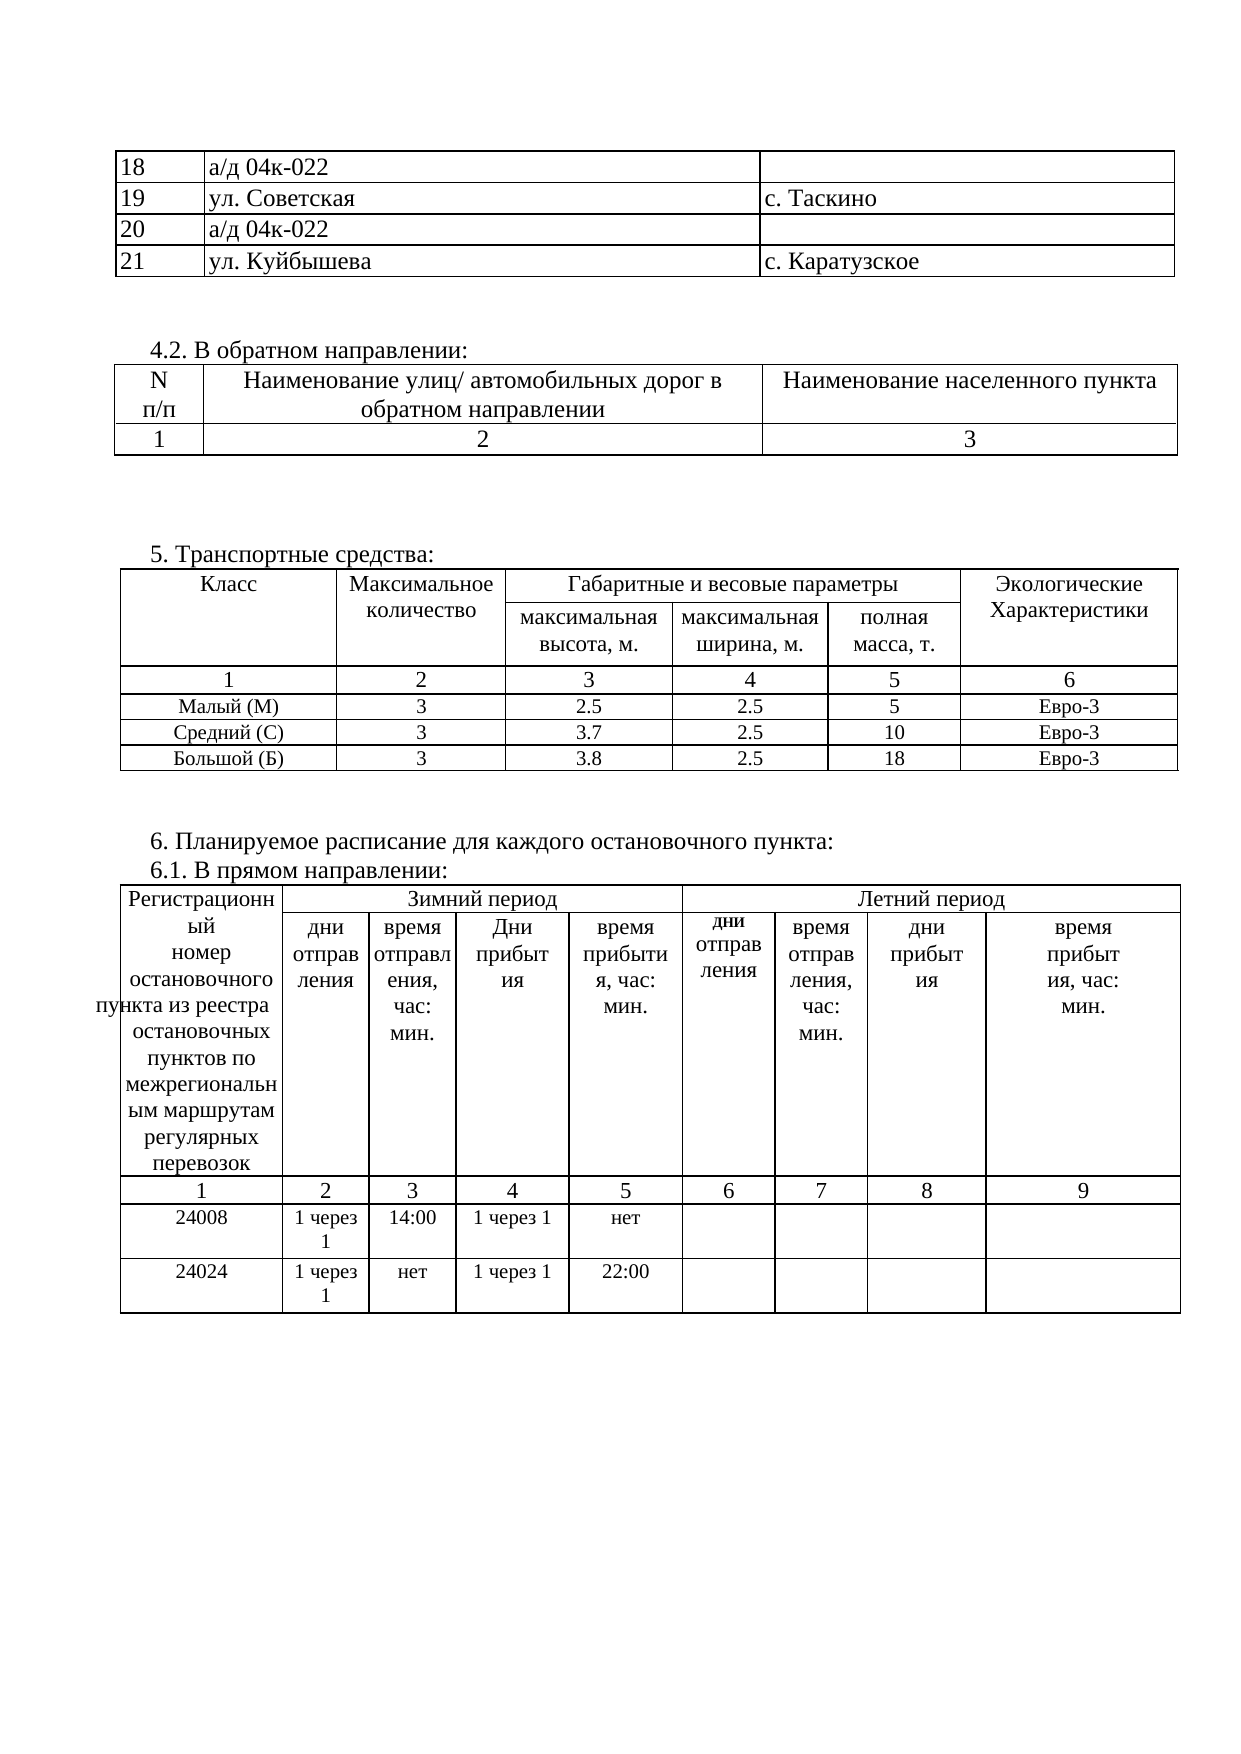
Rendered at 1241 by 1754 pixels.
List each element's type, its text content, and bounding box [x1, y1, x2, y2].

table_cell 3 [370, 1177, 455, 1203]
text 6. Планируемое расписание для каждого остановочного пункта: [150, 826, 1090, 855]
table_cell 6 [683, 1177, 774, 1203]
table_cell 8 [868, 1177, 985, 1203]
table_cell максимальная высота, м. [506, 603, 672, 665]
table_header N п/п [115, 365, 203, 423]
table_cell а/д 04к-022 [205, 152, 759, 181]
table_cell 3 [506, 667, 672, 693]
table_cell 1 через 1 [283, 1205, 368, 1258]
table_cell время прибыт ия, час: мин. [987, 913, 1180, 1175]
table_cell [761, 215, 1174, 244]
table_header Габаритные и весовые параметры [506, 570, 960, 602]
table_cell [987, 1205, 1180, 1258]
table_cell с. Таскино [761, 183, 1174, 213]
table_cell [987, 1259, 1180, 1312]
table_cell 7 [776, 1177, 867, 1203]
table_cell 18 [829, 746, 960, 770]
table_cell 5 [829, 667, 960, 693]
table_cell 2.5 [506, 695, 672, 718]
table_cell а/д 04к-022 [205, 215, 759, 244]
table_cell ДНИ отправ ления [683, 913, 774, 1175]
table_cell нет [370, 1259, 455, 1312]
table_cell 9 [987, 1177, 1180, 1203]
table_cell 3 [337, 720, 505, 744]
table_cell [776, 1259, 867, 1312]
table_cell 4 [457, 1177, 568, 1203]
text 5. Транспортные средства: [150, 539, 1090, 568]
table_cell ул. Куйбышева [205, 246, 759, 276]
table_cell [683, 1259, 774, 1312]
table_cell 3 [337, 695, 505, 718]
table_cell нет [570, 1205, 682, 1258]
table_cell полная масса, т. [829, 603, 960, 665]
table_cell ул. Советская [205, 183, 759, 213]
table_cell Средний (С) [121, 720, 336, 744]
table_cell 1 [115, 424, 203, 454]
table_header Наименование улиц/ автомобильных дорог в обратном направлении [204, 365, 762, 423]
table_cell [683, 1205, 774, 1258]
table_cell 6 [961, 667, 1177, 693]
table_cell с. Каратузское [761, 246, 1174, 276]
table_cell Малый (М) [121, 695, 336, 718]
table_header Летний период [683, 886, 1180, 912]
table_header Зимний период [283, 886, 682, 912]
table_cell 2.5 [673, 695, 827, 718]
table_cell время прибыти я, час: мин. [570, 913, 682, 1175]
table_cell Большой (Б) [121, 746, 336, 770]
table_header Наименование населенного пункта [763, 365, 1177, 423]
table_cell 3 [763, 423, 1177, 454]
table_cell Евро-3 [961, 695, 1177, 718]
table_cell 2 [283, 1177, 368, 1203]
text 6.1. В прямом направлении: [150, 855, 1090, 884]
table_cell 1 через 1 [283, 1259, 368, 1312]
table_cell 2 [204, 424, 762, 454]
table_cell [776, 1205, 867, 1258]
table_header Экологические Характеристики [961, 570, 1177, 665]
table_header Максимальное количество [337, 570, 505, 665]
table_cell 5 [829, 695, 960, 718]
table_cell 19 [117, 183, 204, 213]
table_cell время отправл ения, час: мин. [370, 913, 455, 1175]
table_cell 1 через 1 [457, 1259, 568, 1312]
table_cell 5 [570, 1177, 682, 1203]
table_header Регистрационный номер остановочного пункта из реестра остановочных пунктов по межрегиональным маршрутам регулярных перевозок [121, 886, 282, 1175]
table_cell 10 [829, 720, 960, 744]
table_cell 1 [121, 1177, 282, 1203]
table_cell время отправ ления, час: мин. [776, 913, 867, 1175]
table_cell 2.5 [673, 720, 827, 744]
table_cell 20 [117, 215, 204, 244]
table_cell [761, 152, 1174, 181]
table_cell 18 [117, 152, 204, 181]
table_cell 24008 [121, 1205, 282, 1258]
table_cell 3.7 [506, 720, 672, 744]
table_cell 3.8 [506, 746, 672, 770]
table_cell дни прибыт ия [868, 913, 985, 1175]
table_cell 2.5 [673, 746, 827, 770]
table_cell 1 [121, 667, 336, 693]
table_cell 24024 [121, 1259, 282, 1312]
table_cell 21 [117, 246, 204, 276]
table_cell [868, 1205, 985, 1258]
table_cell 14:00 [370, 1205, 455, 1258]
table_cell Евро-3 [961, 720, 1177, 744]
table_cell [868, 1259, 985, 1312]
text 4.2. В обратном направлении: [150, 335, 1090, 364]
table_cell 4 [673, 667, 827, 693]
table_cell дни отправ ления [283, 913, 368, 1175]
table_cell 1 через 1 [457, 1205, 568, 1258]
table_cell 22:00 [570, 1259, 682, 1312]
table_cell 2 [337, 667, 505, 693]
table_cell 3 [337, 746, 505, 770]
table_header Класс [121, 570, 336, 665]
table_cell Дни прибыт ия [457, 913, 568, 1175]
table_cell Евро-3 [961, 746, 1177, 770]
table_cell максимальная ширина, м. [673, 603, 827, 665]
